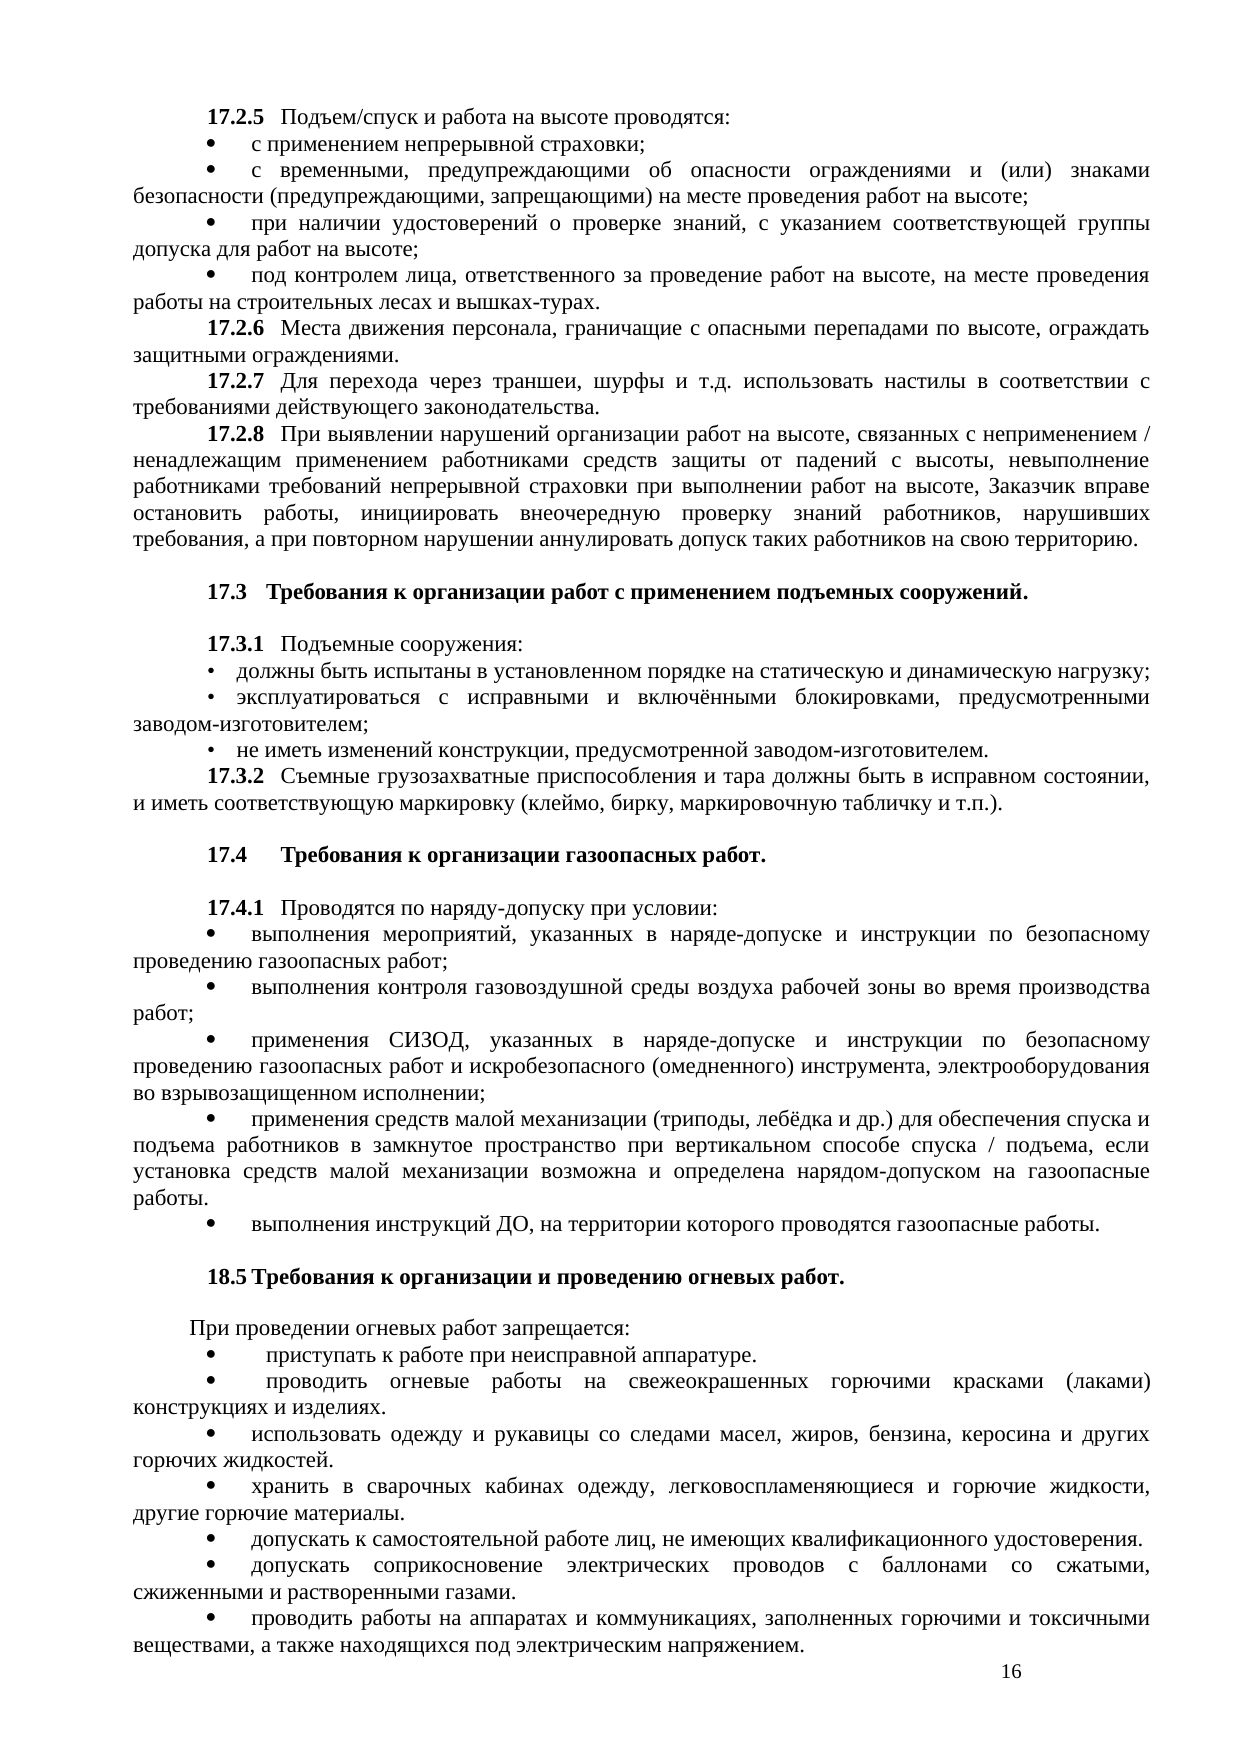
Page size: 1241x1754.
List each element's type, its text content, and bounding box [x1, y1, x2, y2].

list использовать одежду и рукавицы со следами масел, жиров, бензина, керосина и других горючих жидкостей. [133, 1420, 1152, 1472]
list 18.5 Требования к организации и проведению огневых работ. [207, 1263, 1152, 1289]
list Места движения персонала, граничащие с опасными перепадами по высоте, ограждать защитными ограждениями. [133, 314, 1152, 367]
list выполнения контроля газовоздушной среды воздуха рабочей зоны во время производства работ; [133, 973, 1152, 1026]
list под контролем лица, ответственного за проведение работ на высоте, на месте проведения работы на строительных лесах и вышках-турах. [133, 262, 1152, 314]
list при наличии удостоверений о проверке знаний, с указанием соответствующей группы допуска для работ на высоте; [133, 209, 1152, 262]
list применения СИЗОД, указанных в наряде-допуске и инструкции по безопасному проведению газоопасных работ и искробезопасного (омедненного) инструмента, электрооборудования во взрывозащищенном исполнении; [133, 1026, 1152, 1105]
list Проводятся по наряду-допуску при условии: [133, 894, 1152, 920]
list Требования к организации работ с применением подъемных сооружений. [133, 578, 1152, 604]
list При выявлении нарушений организации работ на высоте, связанных с неприменением / ненадлежащим применением работниками средств защиты от падений с высоты, невыполнение работниками требований непрерывной страховки при выполнении работ на высоте, Заказчик вправе остановить работы, инициировать внеочередную проверку знаний работников, нарушивших требования, а при повторном нарушении аннулировать допуск таких работников на свою территорию. [133, 420, 1152, 551]
list с временными, предупреждающими об опасности ограждениями и (или) знаками безопасности (предупреждающими, запрещающими) на месте проведения работ на высоте; [133, 156, 1152, 209]
list допускать к самостоятельной работе лиц, не имеющих квалификационного удостоверения. [133, 1525, 1152, 1552]
list Подъемные сооружения: [133, 631, 1152, 657]
text • эксплуатироваться с исправными и включёнными блокировками, предусмотренными заводом-изготовителем; [133, 683, 1152, 736]
text При проведении огневых работ запрещается: [133, 1314, 1152, 1341]
list с применением непрерывной страховки; [133, 130, 1152, 156]
list Для перехода через траншеи, шурфы и т.д. использовать настилы в соответствии с требованиями действующего законодательства. [133, 367, 1152, 420]
list Требования к организации газоопасных работ. [133, 841, 1152, 868]
list выполнения мероприятий, указанных в наряде-допуске и инструкции по безопасному проведению газоопасных работ; [133, 920, 1152, 973]
list применения средств малой механизации (триподы, лебёдка и др.) для обеспечения спуска и подъема работников в замкнутое пространство при вертикальном способе спуска / подъема, если установка средств малой механизации возможна и определена нарядом-допуском на газоопасные работы. [133, 1105, 1152, 1210]
list проводить работы на аппаратах и коммуникациях, заполненных горючими и токсичными веществами, а также находящихся под электрическим напряжением. [133, 1604, 1152, 1657]
list хранить в сварочных кабинах одежду, легковоспламеняющиеся и горючие жидкости, другие горючие материалы. [133, 1472, 1152, 1525]
text • должны быть испытаны в установленном порядке на статическую и динамическую нагрузку; [133, 657, 1152, 683]
list проводить огневые работы на свежеокрашенных горючими красками (лаками) конструкциях и изделиях. [133, 1367, 1152, 1420]
list Съемные грузозахватные приспособления и тара должны быть в исправном состоянии, и иметь соответствующую маркировку (клеймо, бирку, маркировочную табличку и т.п.). [133, 762, 1152, 815]
list • не иметь изменений конструкции, предусмотренной заводом-изготовителем. [207, 736, 1152, 762]
list приступать к работе при неисправной аппаратуре. [133, 1341, 1152, 1367]
list допускать соприкосновение электрических проводов с баллонами со сжатыми, сжиженными и растворенными газами. [133, 1552, 1152, 1604]
list выполнения инструкций ДО, на территории которого проводятся газоопасные работы. [133, 1210, 1152, 1237]
list Подъем/спуск и работа на высоте проводятся: [133, 103, 1152, 130]
